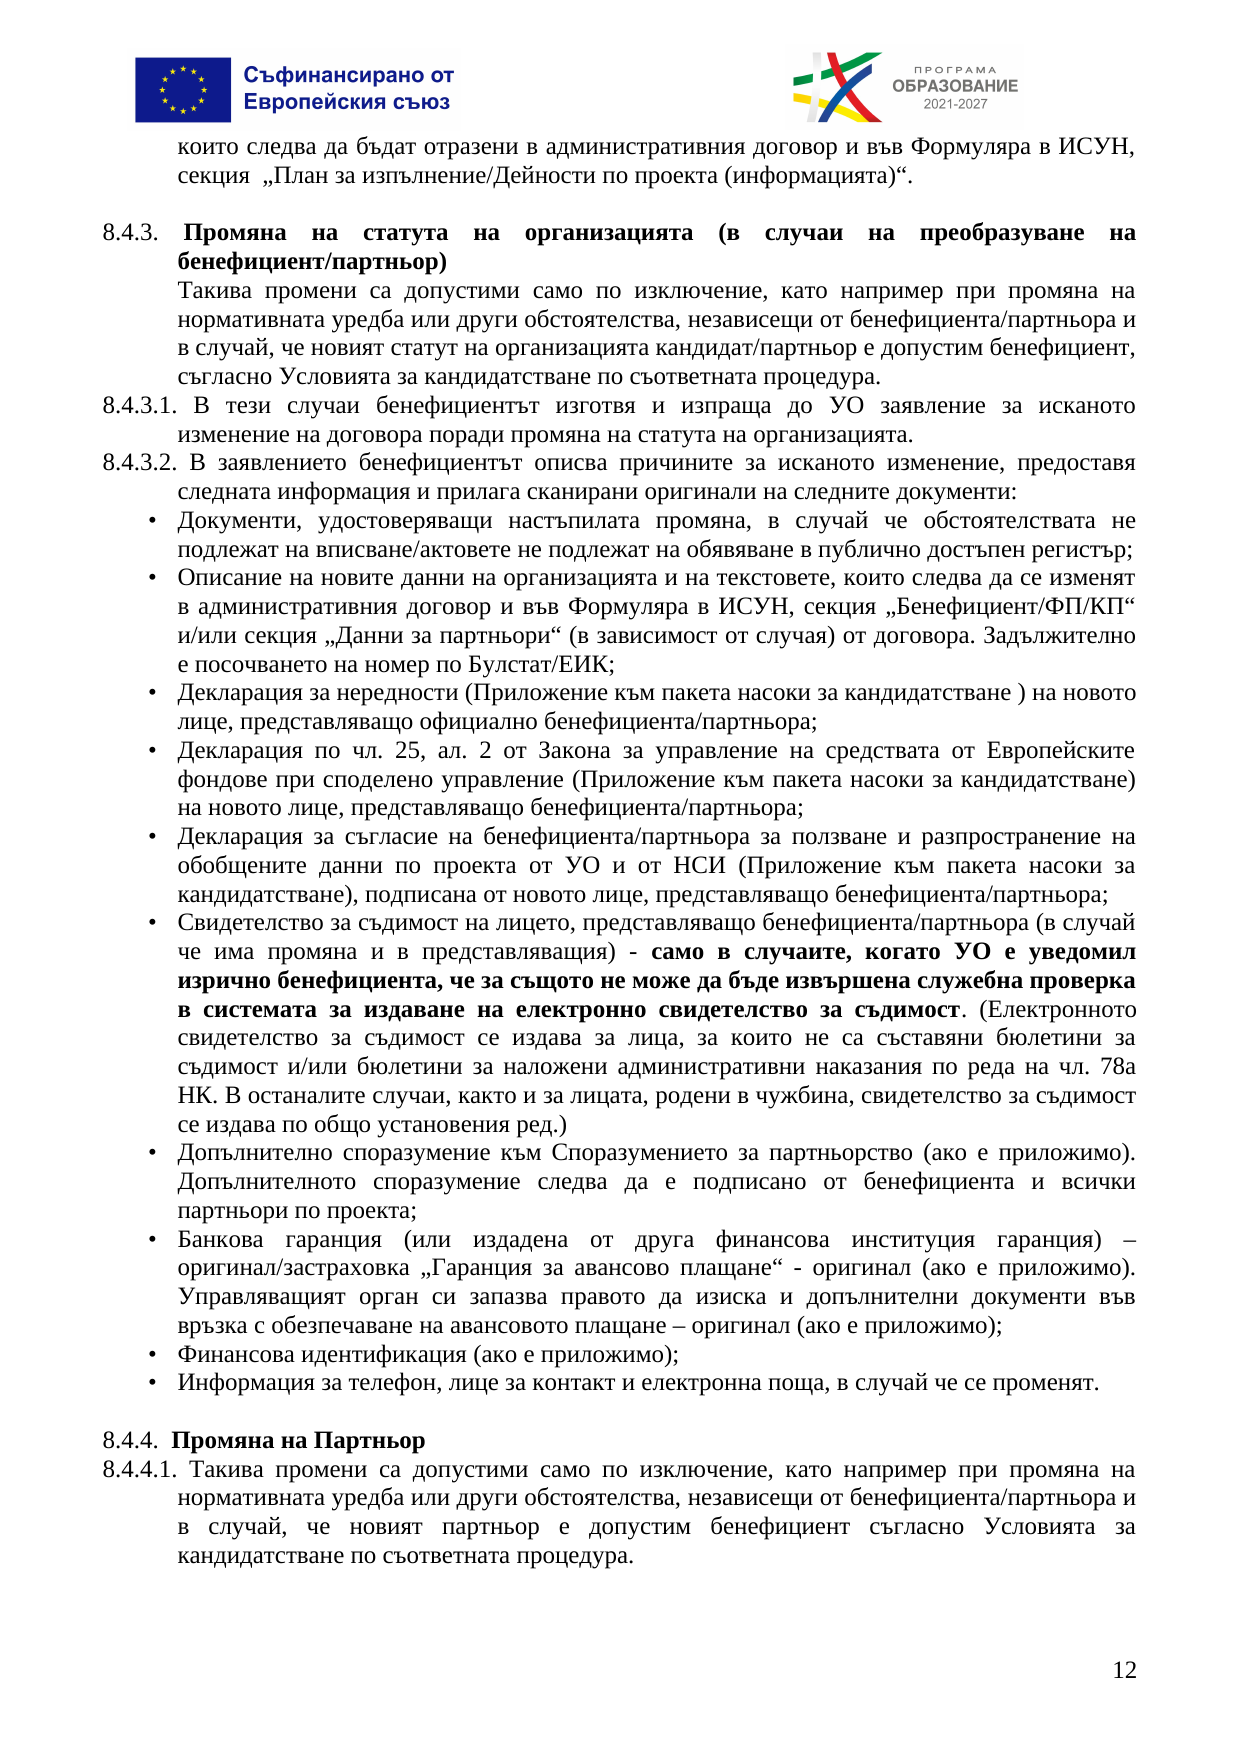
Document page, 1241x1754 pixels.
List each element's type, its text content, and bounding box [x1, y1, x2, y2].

text 8.4.4. Промяна на Партньор [102, 1425, 1137, 1454]
text • Описание на новите данни на организацията и на текстовете, които следва да се изменят в административния договор и във Формуляра в ИСУН, секция „Бенефициент/ФП/КП“ и/или секция „Данни за партньори“ (в зависимост от случая) от договора. Задължително е посочването на номер по Булстат/ЕИК; [148, 562, 1137, 677]
text Такива промени са допустими само по изключение, като например при промяна на нормативната уредба или други обстоятелства, независещи от бенефициента/партньора и в случай, че новият статут на организацията кандидат/партньор е допустим бенефициент, съгласно Условията за кандидатстване по съответната процедура. [102, 275, 1137, 390]
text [102, 131, 1137, 189]
text • Документи, удостоверяващи настъпилата промяна, в случай че обстоятелствата не подлежат на вписване/актовете не подлежат на обявяване в публично достъпен регистър; [148, 505, 1137, 562]
text 8.4.3.2. В заявлението бенефициентът описва причините за исканото изменение, предоставя следната информация и прилага сканирани оригинали на следните документи: [102, 447, 1137, 505]
text • Допълнително споразумение към Споразумението за партньорство (ако е приложимо). Допълнителното споразумение следва да е подписано от бенефициента и всички партньори по проекта; [148, 1137, 1137, 1224]
text • Декларация по чл. 25, ал. 2 от Закона за управление на средствата от Европейските фондове при споделено управление (Приложение към пакета насоки за кандидатстване) на новото лице, представляващо бенефициента/партньора; [148, 735, 1137, 821]
text • Финансова идентификация (ако е приложимо); [148, 1339, 1137, 1367]
text 8.4.3.1. В тези случаи бенефициентът изготвя и изпраща до УО заявление за исканото изменение на договора поради промяна на статута на организацията. [102, 390, 1137, 447]
picture [783, 44, 1024, 129]
picture [126, 48, 462, 131]
text • Банкова гаранция (или издадена от друга финансова институция гаранция) – оригинал/застраховка „Гаранция за авансово плащане“ - оригинал (ако е приложимо). Управляващият орган си запазва правото да изиска и допълнителни документи във връзка с обезпечаване на авансовото плащане – оригинал (ако е приложимо); [148, 1224, 1137, 1339]
text 8.4.3. Промяна на статута на организацията (в случаи на преобразуване на бенефициент/партньор) [102, 217, 1137, 275]
text • Свидетелство за съдимост на лицето, представляващо бенефициента/партньора (в случай че има промяна и в представляващия) - само в случаите, когато УО е уведомил изрично бенефициента, че за същото не може да бъде извършена служебна проверка в системата за издаване на електронно свидетелство за съдимост. (Електронното свидетелство за съдимост се издава за лица, за които не са съставяни бюлетини за съдимост и/или бюлетини за наложени административни наказания по реда на чл. 78а НК. В останалите случаи, както и за лицата, родени в чужбина, свидетелство за съдимост се издава по общо установения ред.) [148, 907, 1137, 1137]
text • Информация за телефон, лице за контакт и електронна поща, в случай че се променят. [148, 1367, 1137, 1396]
text 8.4.4.1. Такива промени са допустими само по изключение, като например при промяна на нормативната уредба или други обстоятелства, независещи от бенефициента/партньора и в случай, че новият партньор е допустим бенефициент съгласно Условията за кандидатстване по съответната процедура. [102, 1454, 1137, 1569]
text • Декларация за съгласие на бенефициента/партньора за ползване и разпространение на обобщените данни по проекта от УО и от НСИ (Приложение към пакета насоки за кандидатстване), подписана от новото лице, представляващо бенефициента/партньора; [148, 821, 1137, 907]
text • Декларация за нередности (Приложение към пакета насоки за кандидатстване ) на новото лице, представляващо официално бенефициента/партньора; [148, 677, 1137, 735]
